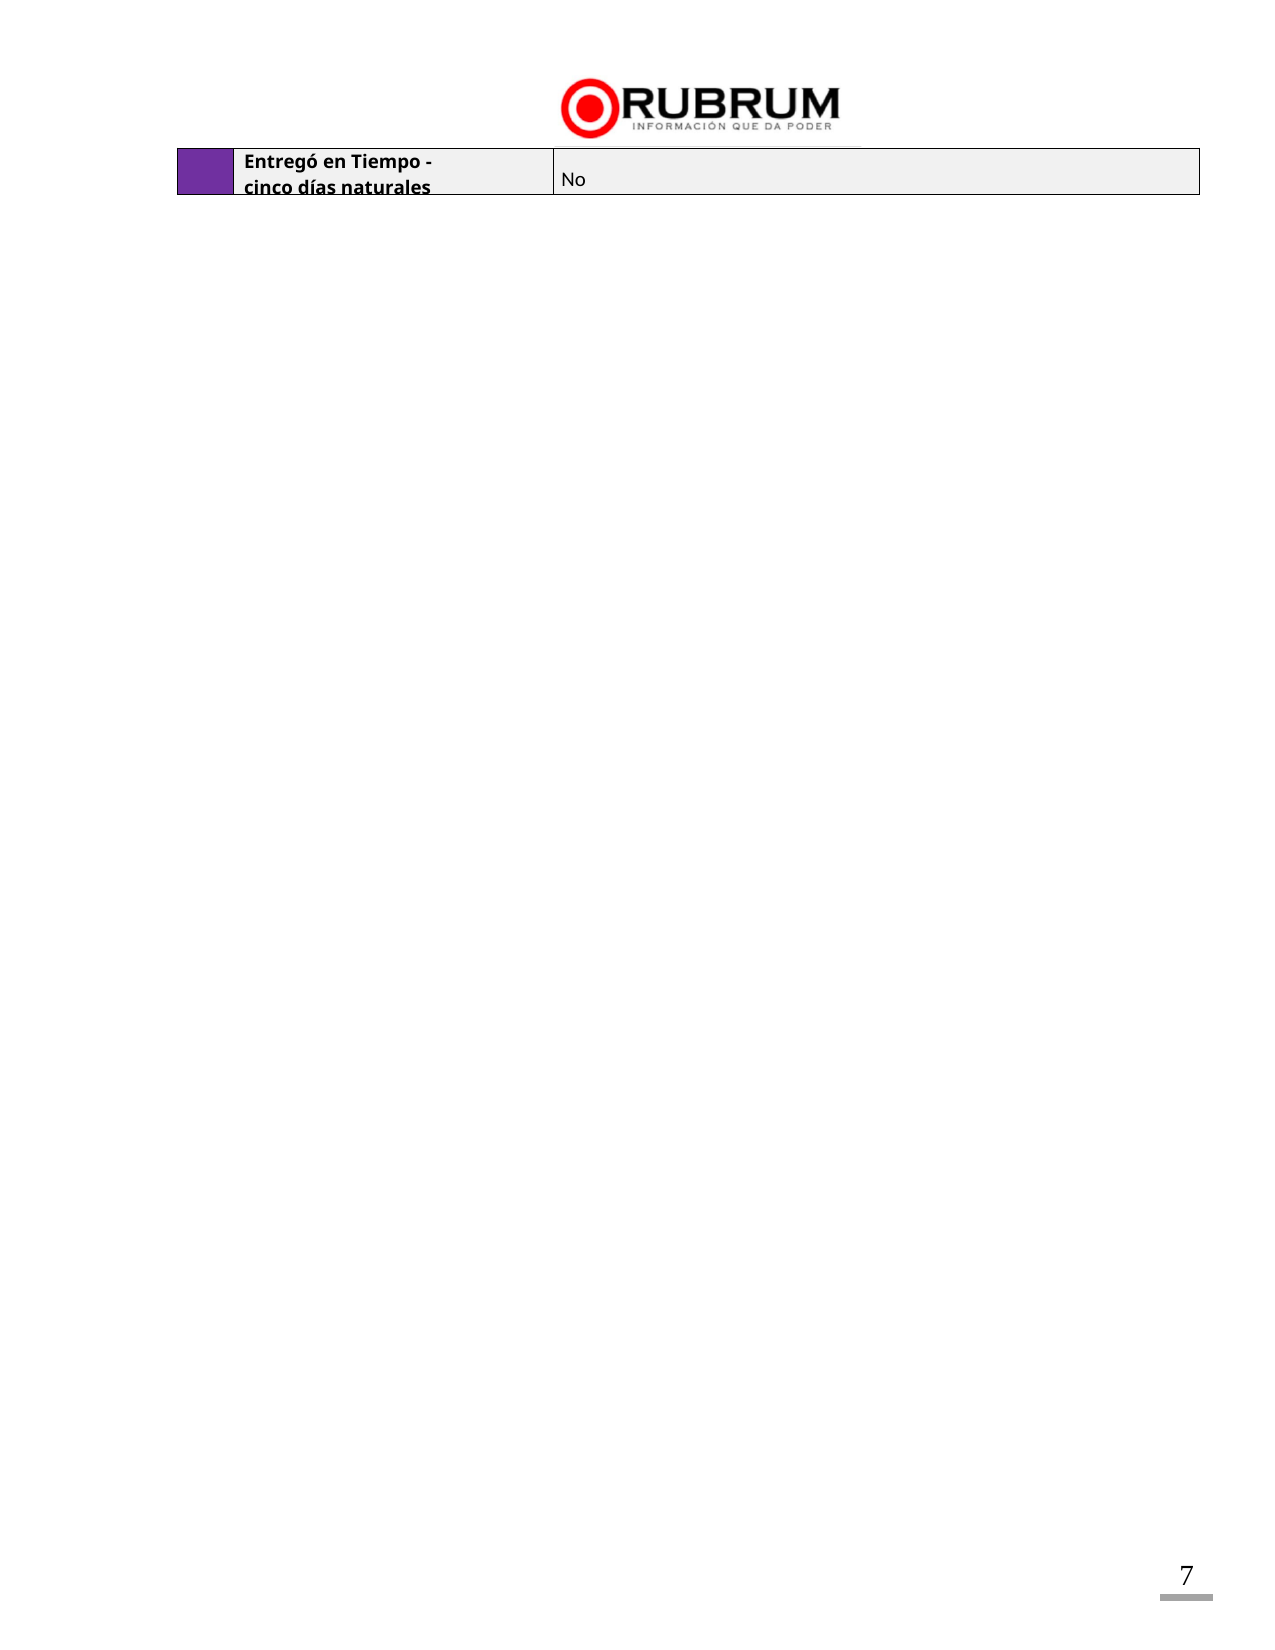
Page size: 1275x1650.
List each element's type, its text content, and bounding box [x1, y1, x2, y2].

table_cell No [554, 149, 1199, 194]
table_cell [178, 149, 233, 194]
picture [546, 73, 862, 147]
table_cell Entregó en Tiempo -cinco días naturales después de su [234, 149, 553, 194]
